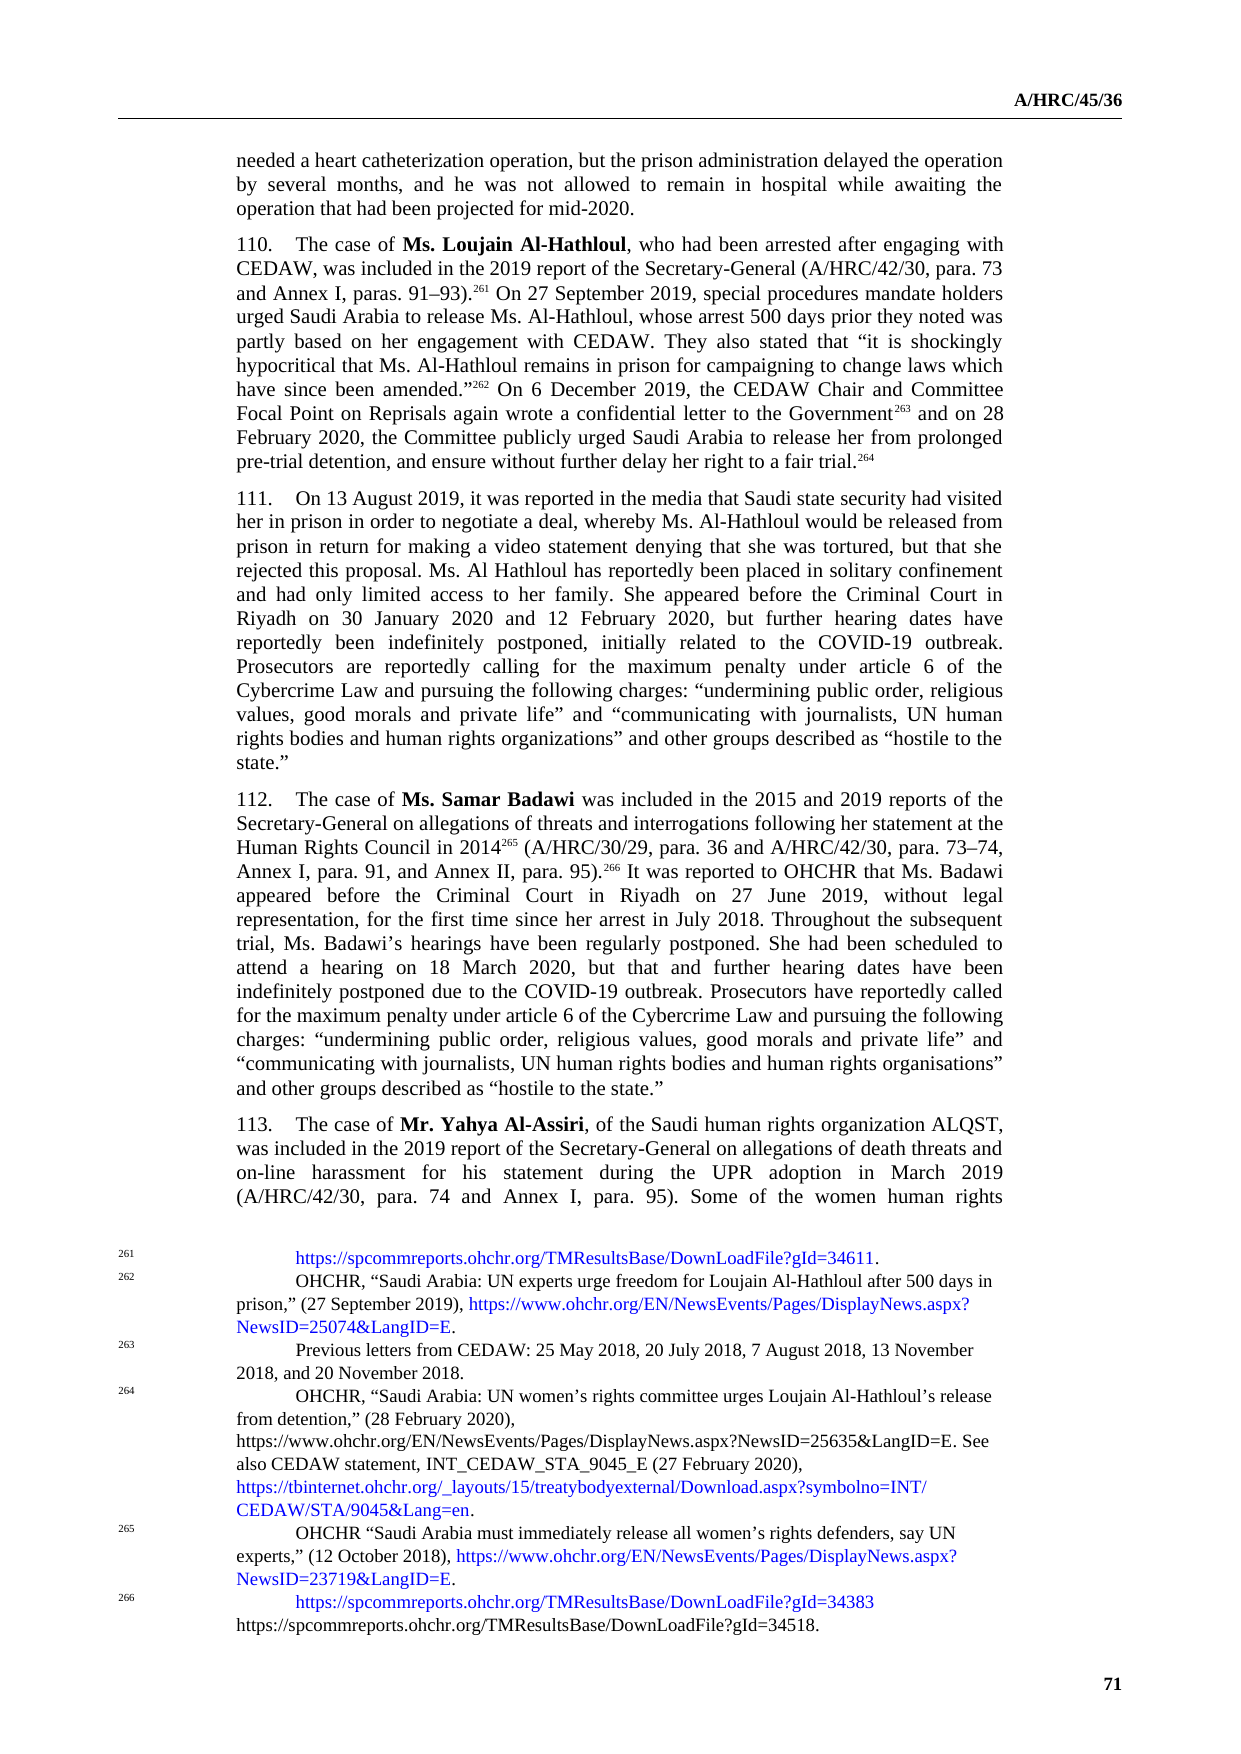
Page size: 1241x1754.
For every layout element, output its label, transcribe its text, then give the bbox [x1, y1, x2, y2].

text 111. On 13 August 2019, it was reported in the media that Saudi state security had visited her in prison in order to negotiate a deal, whereby Ms. Al-Hathloul would be released from prison in return for making a video statement denying that she was tortured, but that she rejected this proposal. Ms. Al Hathloul has reportedly been placed in solitary confinement and had only limited access to her family. She appeared before the Criminal Court in Riyadh on 30 January 2020 and 12 February 2020, but further hearing dates have reportedly been indefinitely postponed, initially related to the COVID-19 outbreak. Prosecutors are reportedly calling for the maximum penalty under article 6 of the Cybercrime Law and pursuing the following charges: “undermining public order, religious values, good morals and private life” and “communicating with journalists, UN human rights bodies and human rights organizations” and other groups described as “hostile to the state.” [236, 485, 1004, 774]
text 112. The case of Ms. Samar Badawi was included in the 2015 and 2019 reports of the Secretary-General on allegations of threats and interrogations following her statement at the Human Rights Council in 2014 (A/HRC/30/29, para. 36 and A/HRC/42/30, para. 73–74, Annex I, para. 91, and Annex II, para. 95). It was reported to OHCHR that Ms. Badawi appeared before the Criminal Court in Riyadh on 27 June 2019, without legal representation, for the first time since her arrest in July 2018. Throughout the subsequent trial, Ms. Badawi’s hearings have been regularly postponed. She had been scheduled to attend a hearing on 18 March 2020, but that and further hearing dates have been indefinitely postponed due to the COVID-19 outbreak. Prosecutors have reportedly called for the maximum penalty under article 6 of the Cybercrime Law and pursuing the following charges: “undermining public order, religious values, good morals and private life” and “communicating with journalists, UN human rights bodies and human rights organisations” and other groups described as “hostile to the state.” [236, 787, 1004, 1099]
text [236, 148, 1004, 220]
text 110. The case of Ms. Loujain Al-Hathloul, who had been arrested after engaging with CEDAW, was included in the 2019 report of the Secretary-General (A/HRC/42/30, para. 73 and Annex I, paras. 91–93). On 27 September 2019, special procedures mandate holders urged Saudi Arabia to release Ms. Al-Hathloul, whose arrest 500 days prior they noted was partly based on her engagement with CEDAW. They also stated that “it is shockingly hypocritical that Ms. Al-Hathloul remains in prison for campaigning to change laws which have since been amended.” On 6 December 2019, the CEDAW Chair and Committee Focal Point on Reprisals again wrote a confidential letter to the Government and on 28 February 2020, the Committee publicly urged Saudi Arabia to release her from prolonged pre-trial detention, and ensure without further delay her right to a fair trial. [236, 232, 1004, 473]
text 113. The case of Mr. Yahya Al-Assiri, of the Saudi human rights organization ALQST, was included in the 2019 report of the Secretary-General on allegations of death threats and on-line harassment for his statement during the UPR adoption in March 2019 (A/HRC/42/30, para. 74 and Annex I, para. 95). Some of the women human rights defenders detained in 2018 were reportedly subsequently interrogated about Mr. Al-Assiri, including explicitly regarding his engagement with the Human Rights Council, and have been questioned about information they may have provided to him. During this reporting period, OHCHR received information that Mr. Al-Assiri’s name appeared on the charge sheets of the cases of Ms. Al- Hathloul, Ms. Badawi and other women’s rights activists, who are currently being held because of their cooperation with the UN (see Annex II, above). [236, 1112, 1004, 1208]
